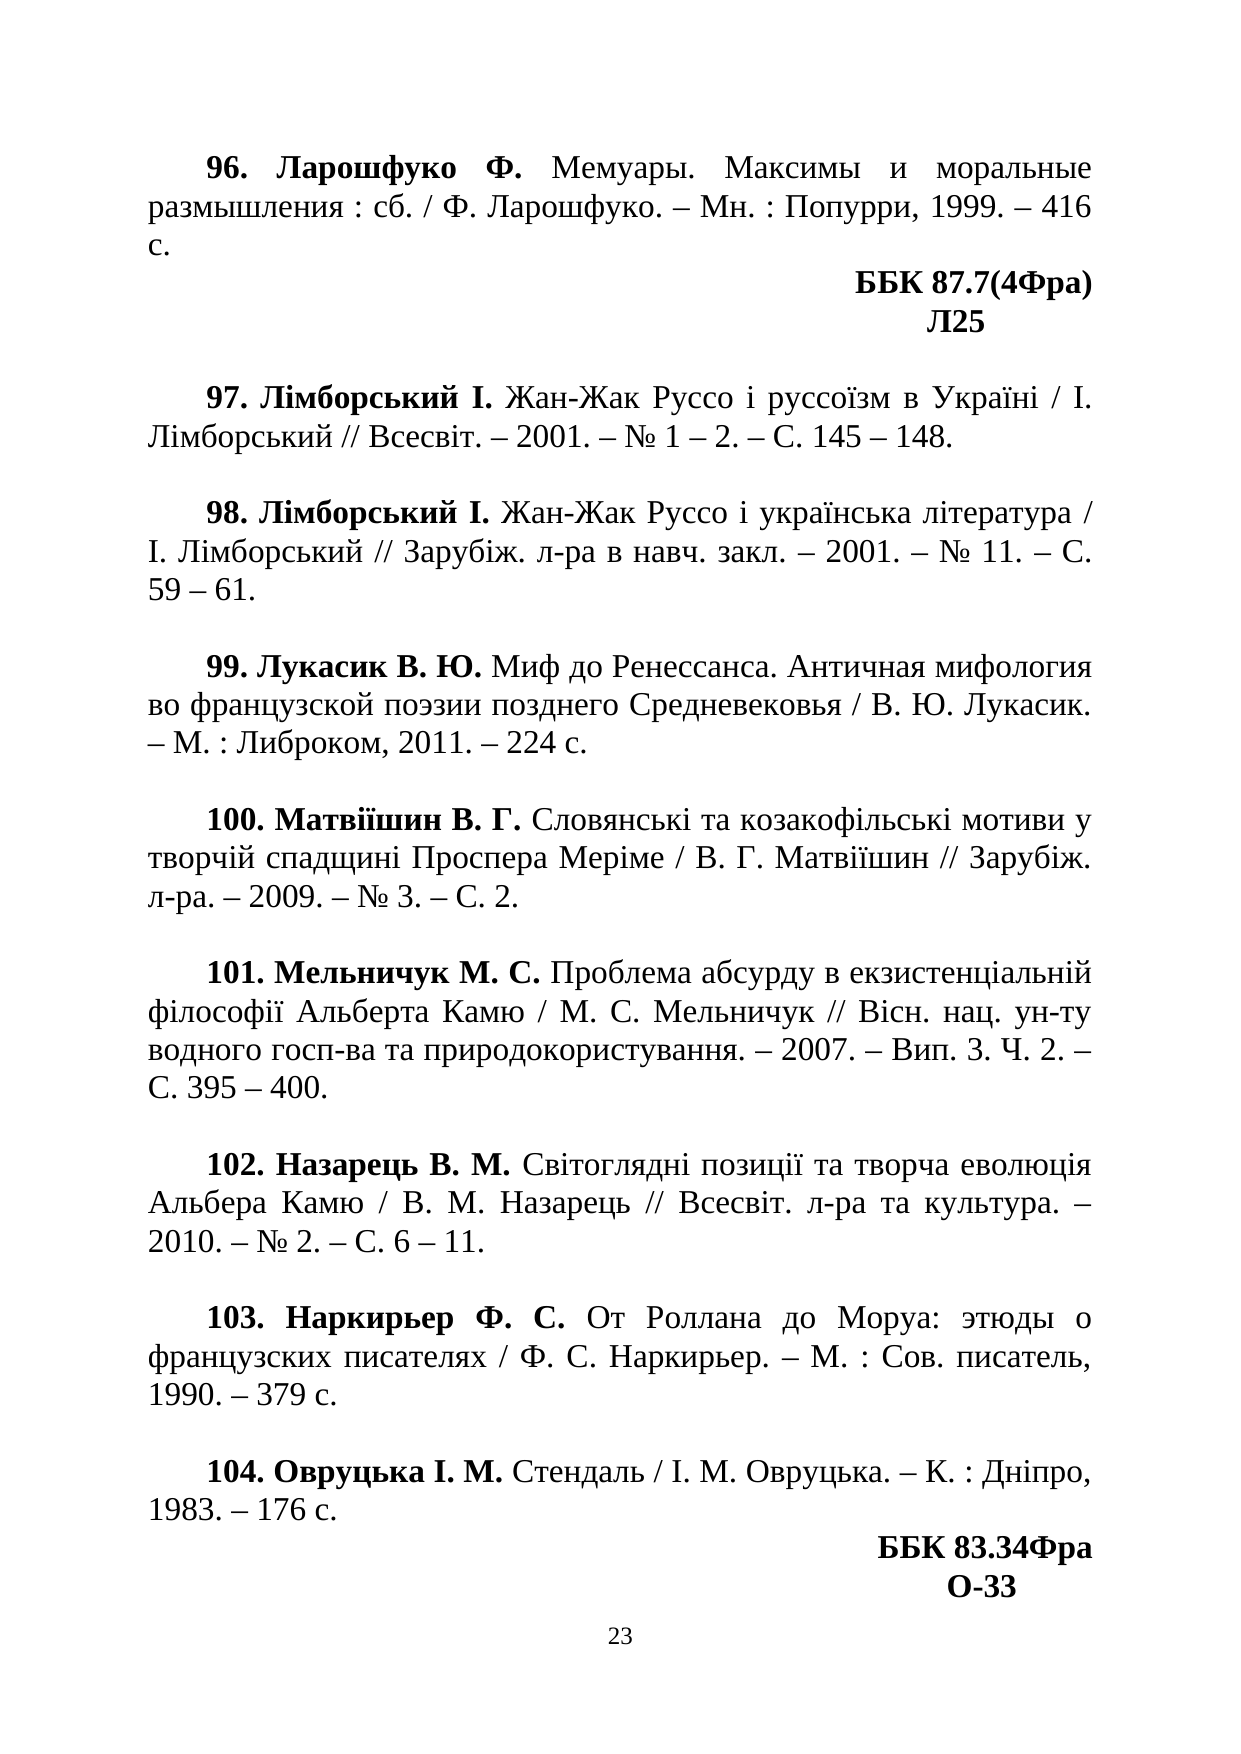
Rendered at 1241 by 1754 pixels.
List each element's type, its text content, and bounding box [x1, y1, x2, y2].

text 99. Лукасик В. Ю. Миф до Ренессанса. Античная мифология во французской поэзии позднего Средневековья / В. Ю. Лукасик. – М. : Либроком, 2011. – 224 с. [148, 646, 1092, 761]
text 100. Матвіїшин В. Г. Словянські та козакофільські мотиви у творчій спадщині Проспера Меріме / В. Г. Матвіїшин // Зарубіж. л-ра. – 2009. – № 3. – С. 2. [148, 799, 1092, 914]
text ББК 83.34Фра [148, 1528, 1092, 1566]
text 96. Ларошфуко Ф. Мемуары. Максимы и моральные размышления : сб. / Ф. Ларошфуко. – Мн. : Попурри, 1999. – 416 с. [148, 148, 1092, 263]
text 103. Наркирьер Ф. С. От Роллана до Моруа: этюды о французских писателях / Ф. С. Наркирьер. – М. : Сов. писатель, 1990. – 379 с. [148, 1298, 1092, 1413]
text Л25 [148, 301, 1092, 339]
text О-33 [148, 1566, 1092, 1604]
text 98. Лімборський І. Жан-Жак Руссо і українська література / І. Лімборський // Зарубіж. л-ра в навч. закл. – 2001. – № 11. – С. 59 – 61. [148, 493, 1092, 608]
text 97. Лімборський І. Жан-Жак Руссо і руссоїзм в Україні / І. Лімборський // Всесвіт. – 2001. – № 1 – 2. – С. 145 – 148. [148, 378, 1092, 454]
text 102. Назарець В. М. Світоглядні позиції та творча еволюція Альбера Камю / В. М. Назарець // Всесвіт. л-ра та культура. – 2010. – № 2. – С. 6 – 11. [148, 1144, 1092, 1259]
text 101. Мельничук М. С. Проблема абсурду в екзистенціальній філософії Альберта Камю / М. С. Мельничук // Вісн. нац. ун-ту водного госп-ва та природокористування. – 2007. – Вип. 3. Ч. 2. – С. 395 – 400. [148, 953, 1092, 1106]
text ББК 87.7(4Фра) [148, 263, 1092, 301]
text 104. Овруцька І. М. Стендаль / І. М. Овруцька. – К. : Дніпро, 1983. – 176 с. [148, 1451, 1092, 1528]
